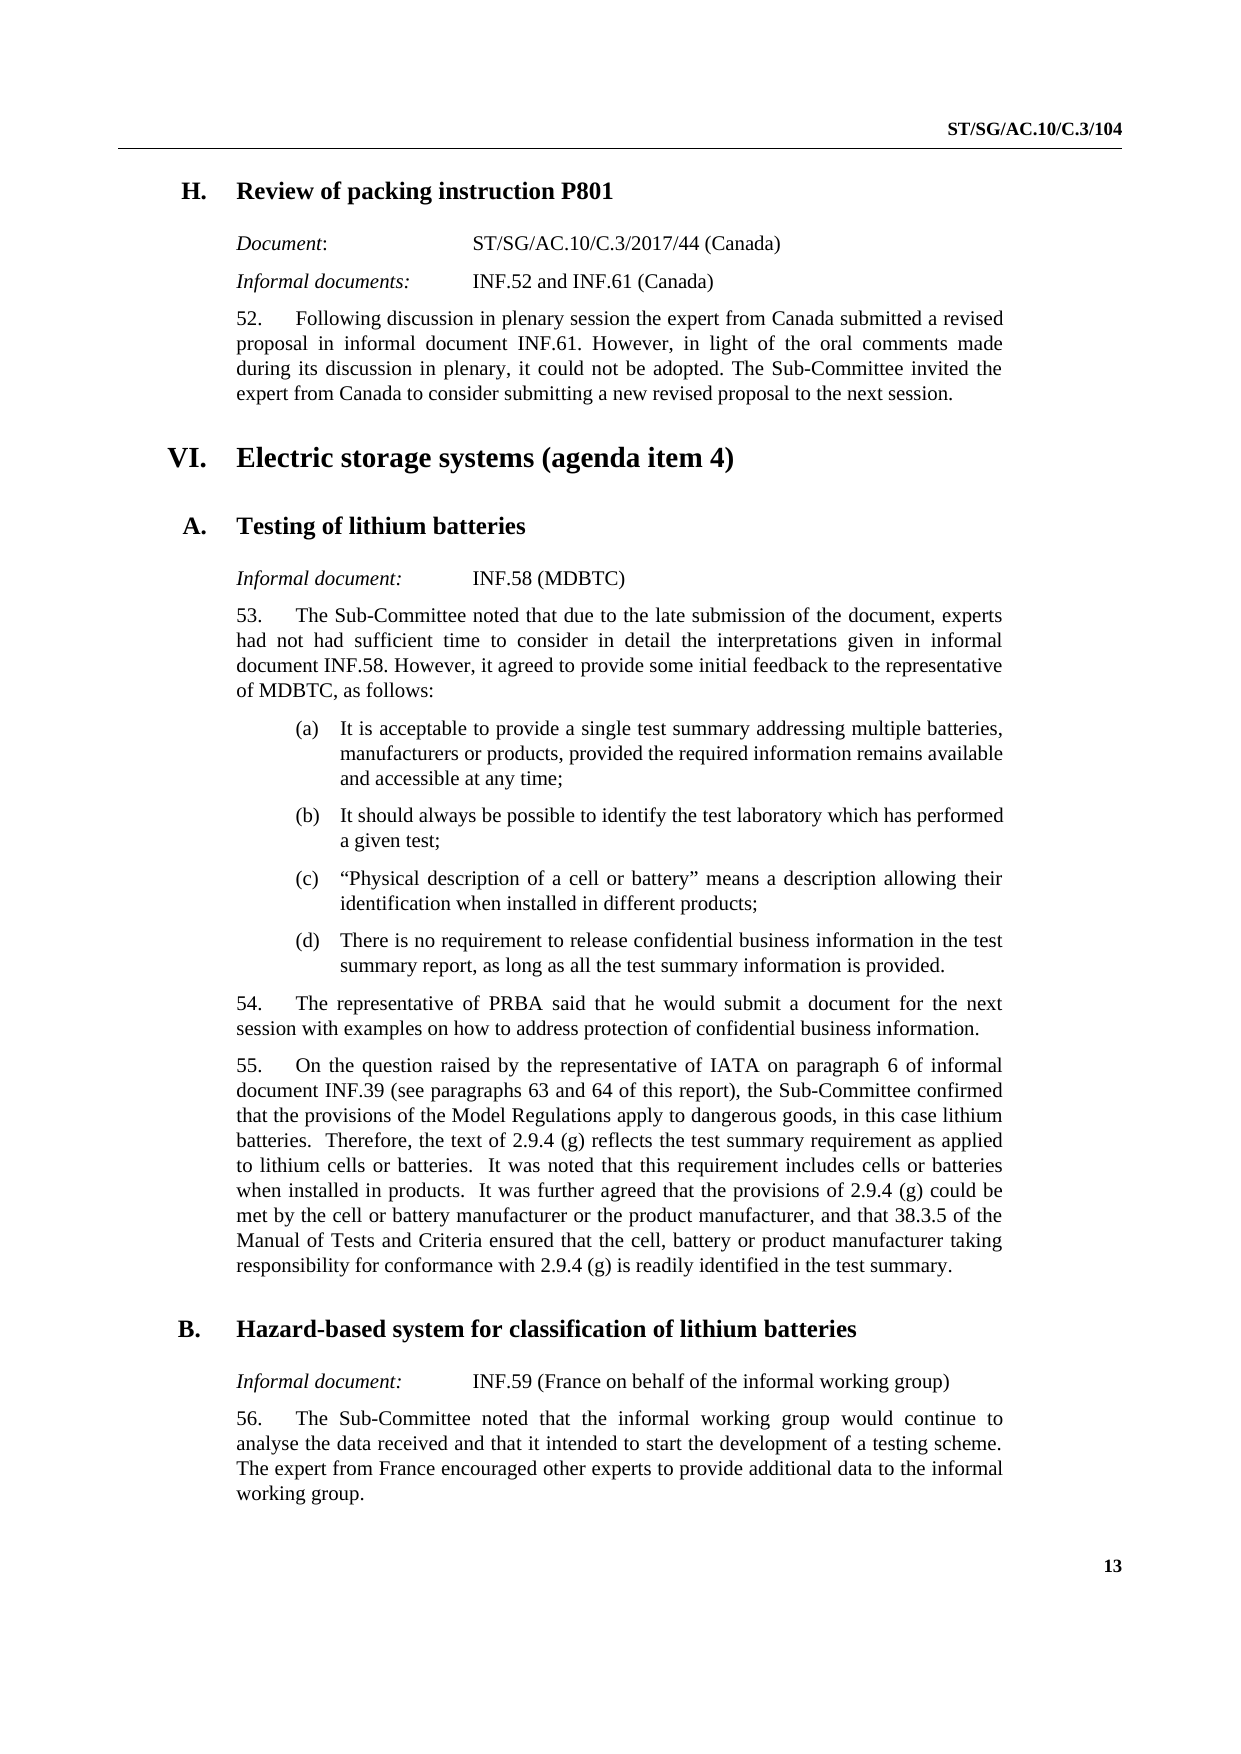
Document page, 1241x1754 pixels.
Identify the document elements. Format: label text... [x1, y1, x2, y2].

text (a) It is acceptable to provide a single test summary addressing multiple batteries, manufacturers or products, provided the required information remains available and accessible at any time; [295, 715, 1004, 790]
text Informal document: INF.58 (MDBTC) [236, 565, 1004, 590]
text VI. Electric storage systems (agenda item 4) [118, 443, 1004, 474]
text Informal documents: INF.52 and INF.61 (Canada) [236, 268, 1004, 293]
text (d) There is no requirement to release confidential business information in the test summary report, as long as all the test summary information is provided. [295, 927, 1004, 977]
text (c) “Physical description of a cell or battery” means a description allowing their identification when installed in different products; [295, 865, 1004, 915]
text 56. The Sub-Committee noted that the informal working group would continue to analyse the data received and that it intended to start the development of a testing scheme. The expert from France encouraged other experts to provide additional data to the informal working group. [236, 1405, 1004, 1505]
text A. Testing of lithium batteries [118, 512, 1004, 540]
text Informal document: INF.59 (France on behalf of the informal working group) [236, 1368, 1004, 1393]
text 55. On the question raised by the representative of IATA on paragraph 6 of informal document INF.39 (see paragraphs 63 and 64 of this report), the Sub-Committee confirmed that the provisions of the Model Regulations apply to dangerous goods, in this case lithium batteries. Therefore, the text of 2.9.4 (g) reflects the test summary requirement as applied to lithium cells or batteries. It was noted that this requirement includes cells or batteries when installed in products. It was further agreed that the provisions of 2.9.4 (g) could be met by the cell or battery manufacturer or the product manufacturer, and that 38.3.5 of the Manual of Tests and Criteria ensured that the cell, battery or product manufacturer taking responsibility for conformance with 2.9.4 (g) is readily identified in the test summary. [236, 1052, 1004, 1277]
text (b) It should always be possible to identify the test laboratory which has performed a given test; [295, 802, 1004, 852]
text H. Review of packing instruction P801 [118, 177, 1004, 205]
text 54. The representative of PRBA said that he would submit a document for the next session with examples on how to address protection of confidential business information. [236, 990, 1004, 1040]
text Document: ST/SG/AC.10/C.3/2017/44 (Canada) [236, 230, 1004, 255]
text 52. Following discussion in plenary session the expert from Canada submitted a revised proposal in informal document INF.61. However, in light of the oral comments made during its discussion in plenary, it could not be adopted. The Sub-Committee invited the expert from Canada to consider submitting a new revised proposal to the next session. [236, 305, 1004, 405]
text 53. The Sub-Committee noted that due to the late submission of the document, experts had not had sufficient time to consider in detail the interpretations given in informal document INF.58. However, it agreed to provide some initial feedback to the representative of MDBTC, as follows: [236, 602, 1004, 702]
text B. Hazard-based system for classification of lithium batteries [118, 1315, 1004, 1343]
